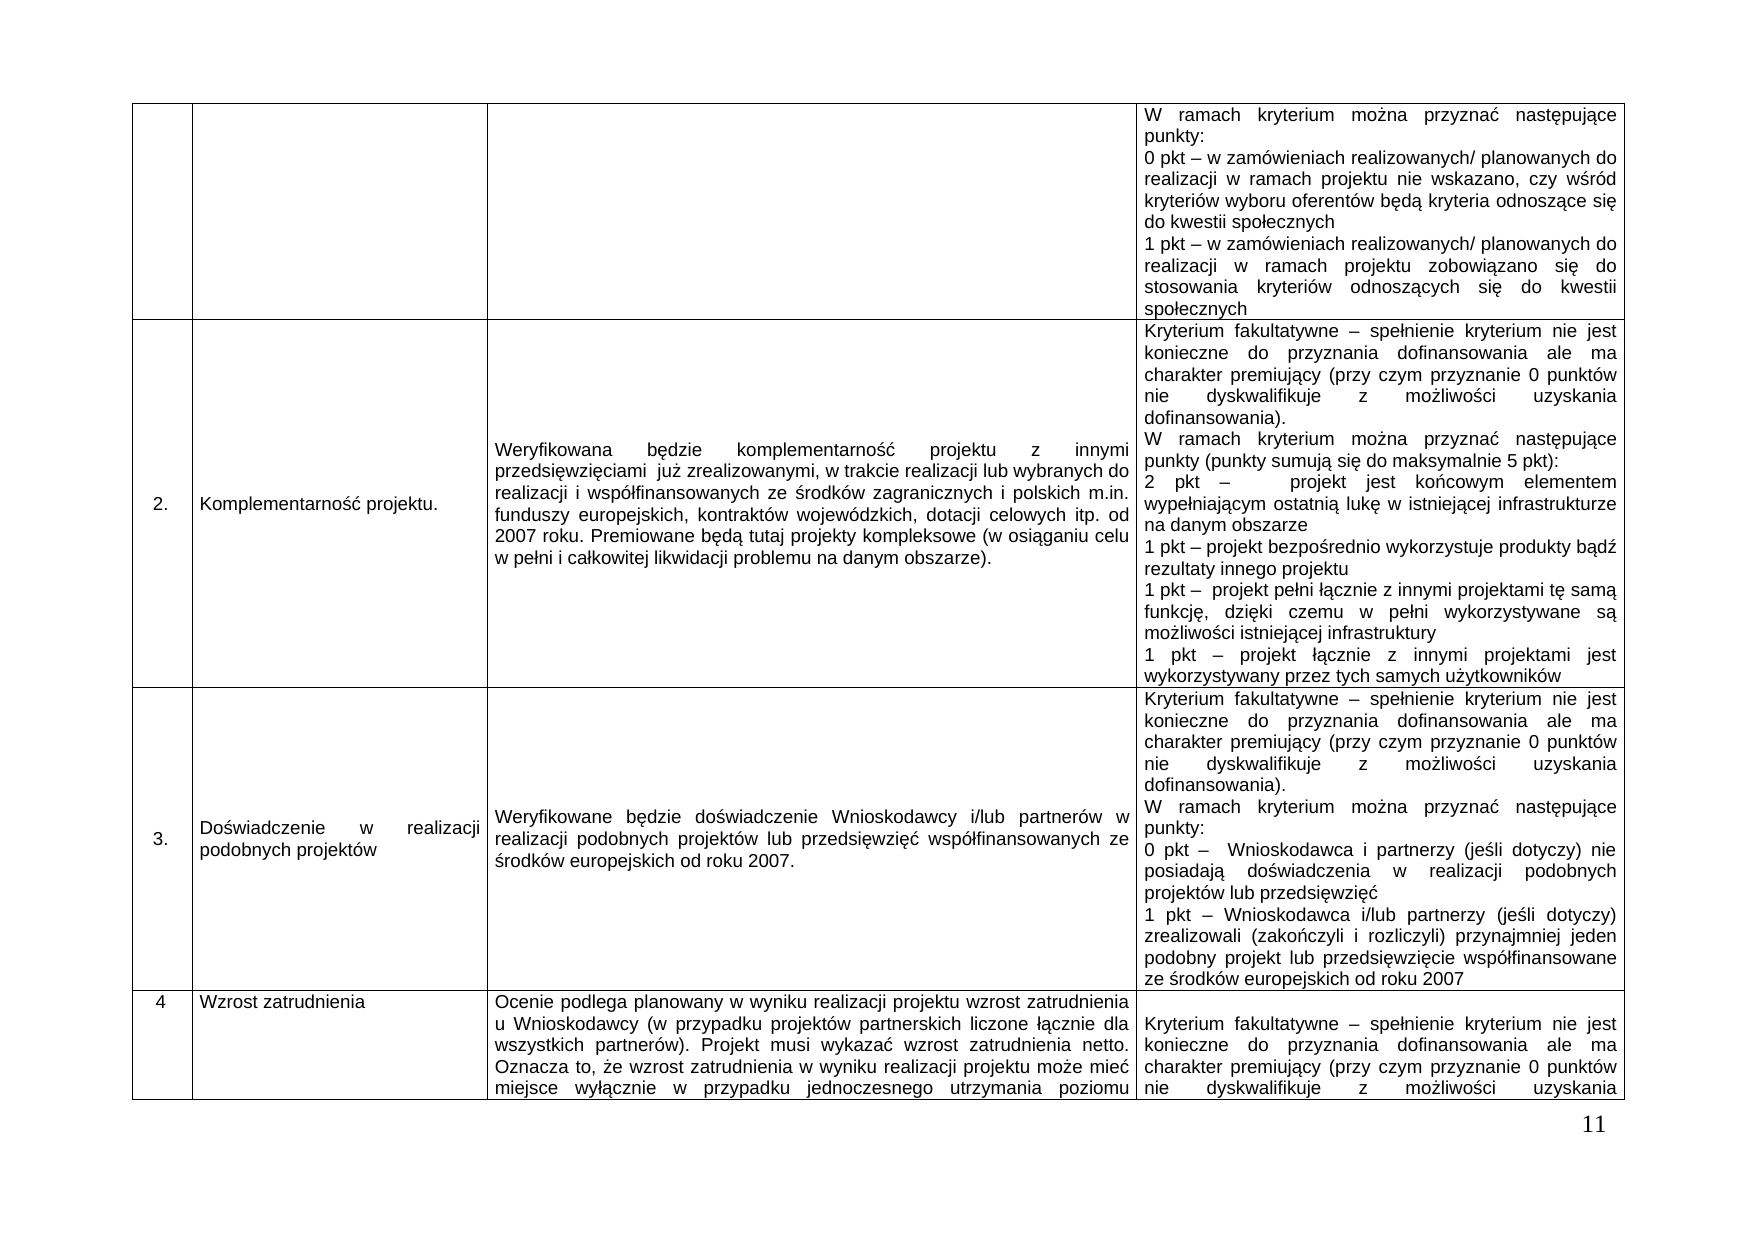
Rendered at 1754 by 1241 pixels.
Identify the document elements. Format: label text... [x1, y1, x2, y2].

table_cell Wzrost zatrudnienia [193, 991, 487, 1098]
table_cell 2. [133, 320, 192, 687]
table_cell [1137, 991, 1624, 1098]
table_cell Weryfikowana będzie komplementarność projektu z innymi przedsięwzięciami już zrealizowanymi, w trakcie realizacji lub wybranych do realizacji i współfinansowanych ze środków zagranicznych i polskich m.in. funduszy europejskich, kontraktów wojewódzkich, dotacji celowych itp. od 2007 roku. Premiowane będą tutaj projekty kompleksowe (w osiąganiu celu w pełni i całkowitej likwidacji problemu na danym obszarze). [488, 320, 1136, 687]
table_cell Kryterium fakultatywne – spełnienie kryterium nie jest konieczne do przyznania dofinansowania ale ma charakter premiujący (przy czym przyznanie 0 punktów nie dyskwalifikuje z możliwości uzyskania dofinansowania). W ramach kryterium można przyznać następujące punkty: 0 pkt – Wnioskodawca i partnerzy (jeśli dotyczy) nie posiadają doświadczenia w realizacji podobnych projektów lub przedsięwzięć 1 pkt – Wnioskodawca i/lub partnerzy (jeśli dotyczy) zrealizowali (zakończyli i rozliczyli) przynajmniej jeden podobny projekt lub przedsięwzięcie współfinansowane ze środków europejskich od roku 2007 [1137, 688, 1624, 990]
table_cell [488, 104, 1136, 319]
table_cell Komplementarność projektu. [193, 320, 487, 687]
table_cell 4 [133, 991, 192, 1098]
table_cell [488, 991, 1136, 1098]
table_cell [1137, 104, 1624, 319]
table_cell Weryfikowane będzie doświadczenie Wnioskodawcy i/lub partnerów w realizacji podobnych projektów lub przedsięwzięć współfinansowanych ze środków europejskich od roku 2007. [488, 688, 1136, 990]
table_cell Doświadczenie w realizacji podobnych projektów [193, 688, 487, 990]
table_cell 3. [133, 688, 192, 990]
table_cell Kryterium fakultatywne – spełnienie kryterium nie jest konieczne do przyznania dofinansowania ale ma charakter premiujący (przy czym przyznanie 0 punktów nie dyskwalifikuje z możliwości uzyskania dofinansowania). W ramach kryterium można przyznać następujące punkty (punkty sumują się do maksymalnie 5 pkt): 2 pkt – projekt jest końcowym elementem wypełniającym ostatnią lukę w istniejącej infrastrukturze na danym obszarze 1 pkt – projekt bezpośrednio wykorzystuje produkty bądź rezultaty innego projektu 1 pkt – projekt pełni łącznie z innymi projektami tę samą funkcję, dzięki czemu w pełni wykorzystywane są możliwości istniejącej infrastruktury 1 pkt – projekt łącznie z innymi projektami jest wykorzystywany przez tych samych użytkowników [1137, 320, 1624, 687]
